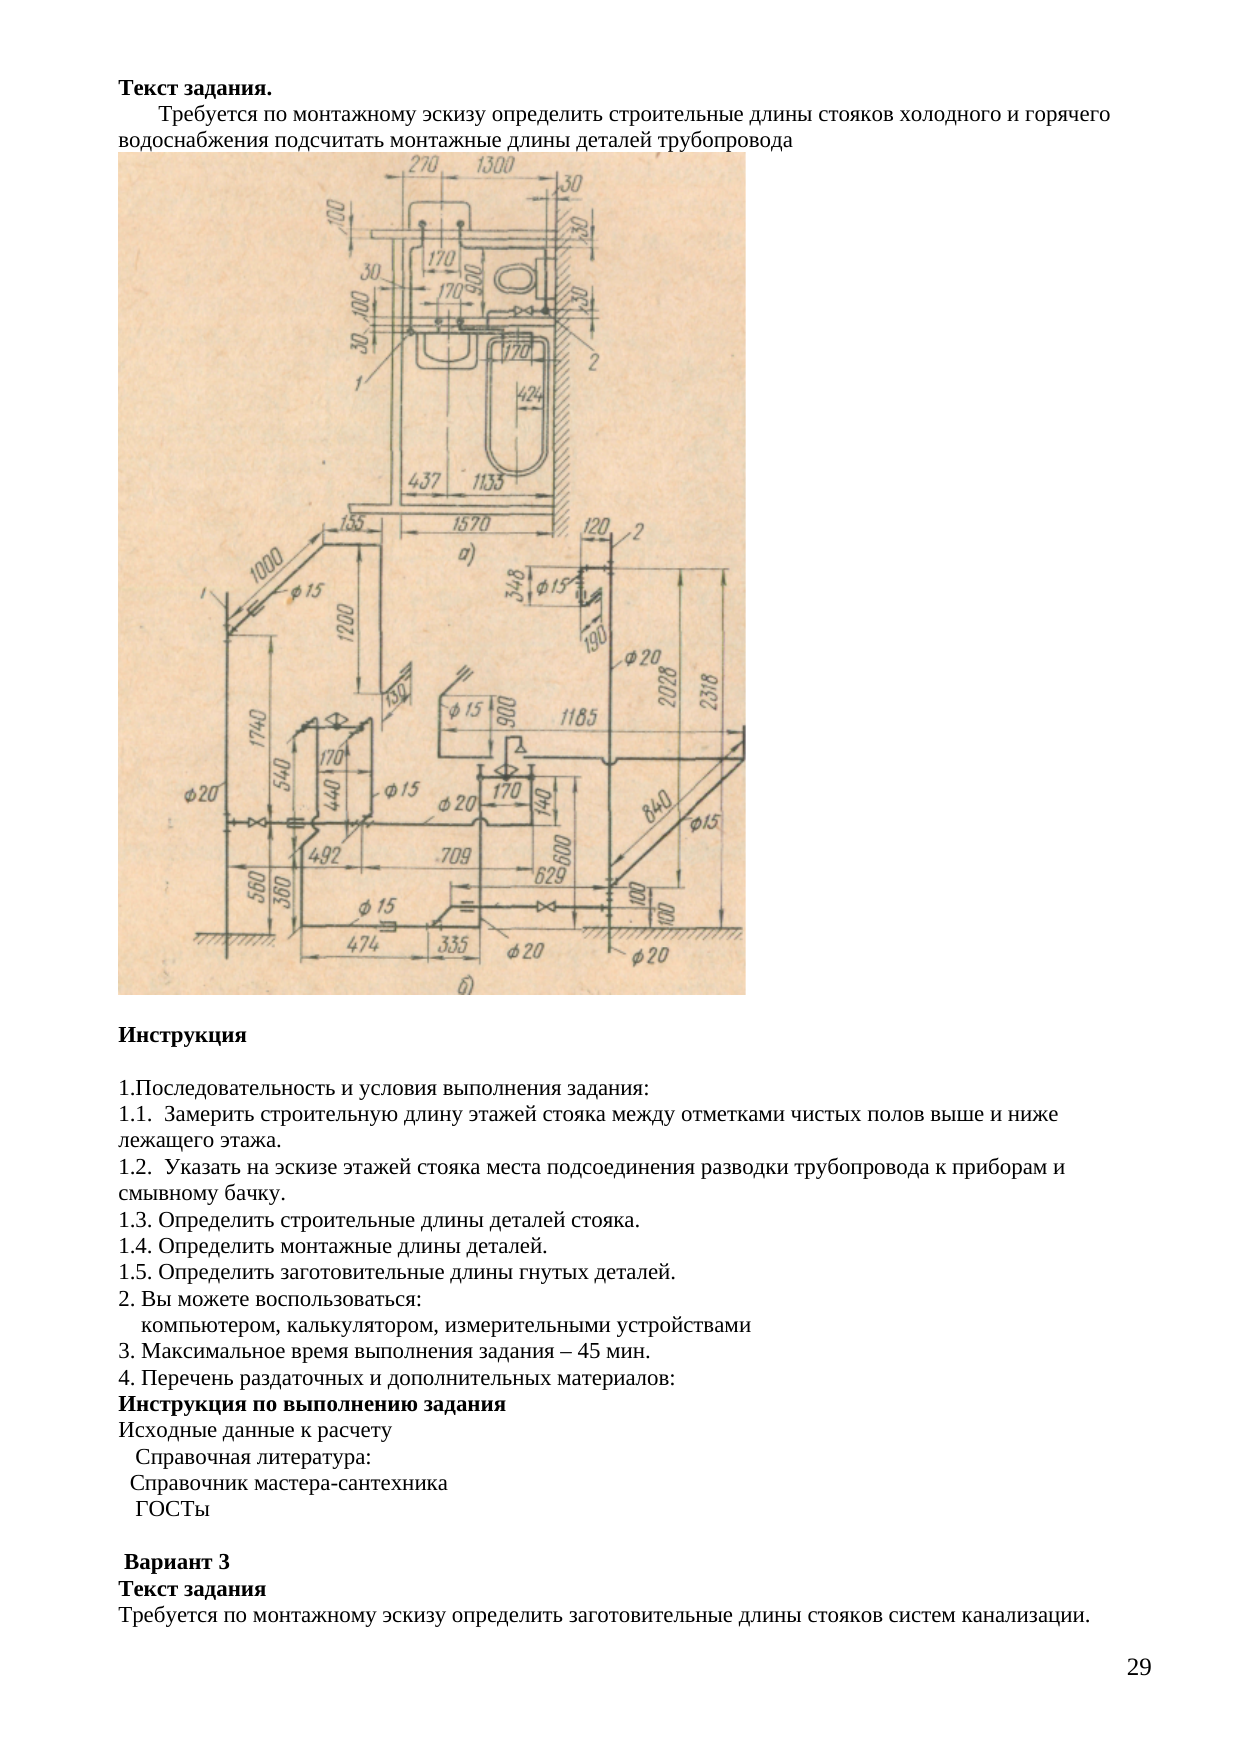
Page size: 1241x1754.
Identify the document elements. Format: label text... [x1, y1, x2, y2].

text компьютером, калькулятором, измерительными устройствами [118, 1311, 1152, 1337]
text 1.5. Определить заготовительные длины гнутых деталей. [118, 1258, 1152, 1285]
text Инструкция [118, 1021, 1152, 1047]
text Вариант 3 [118, 1548, 1152, 1574]
text 1.Последовательность и условия выполнения задания: [118, 1074, 1152, 1100]
text Требуется по монтажному эскизу определить заготовительные длины стояков систем канализации. [118, 1601, 1152, 1627]
text 1.1. Замерить строительную длину этажей стояка между отметками чистых полов выше и ниже лежащего этажа. [118, 1100, 1152, 1153]
text Требуется по монтажному эскизу определить строительные длины стояков холодного и горячего водоснабжения подсчитать монтажные длины деталей трубопровода [118, 100, 1152, 153]
text 1.4. Определить монтажные длины деталей. [118, 1232, 1152, 1258]
picture [118, 152, 746, 995]
text Исходные данные к расчету [118, 1416, 1152, 1443]
text 2. Вы можете воспользоваться: [118, 1285, 1152, 1311]
text 1.3. Определить строительные длины деталей стояка. [118, 1206, 1152, 1232]
text 1.2. Указать на эскизе этажей стояка места подсоединения разводки трубопровода к приборам и смывному бачку. [118, 1153, 1152, 1206]
text 3. Максимальное время выполнения задания – 45 мин. [118, 1337, 1152, 1364]
text Текст задания [118, 1574, 1152, 1601]
text 4. Перечень раздаточных и дополнительных материалов: [118, 1364, 1152, 1390]
text Текст задания. [118, 74, 1152, 100]
text Справочник мастера-сантехника [118, 1469, 1152, 1496]
text ГОСТы [118, 1496, 1152, 1522]
text Инструкция по выполнению задания [118, 1390, 1152, 1416]
text Справочная литература: [118, 1443, 1152, 1469]
